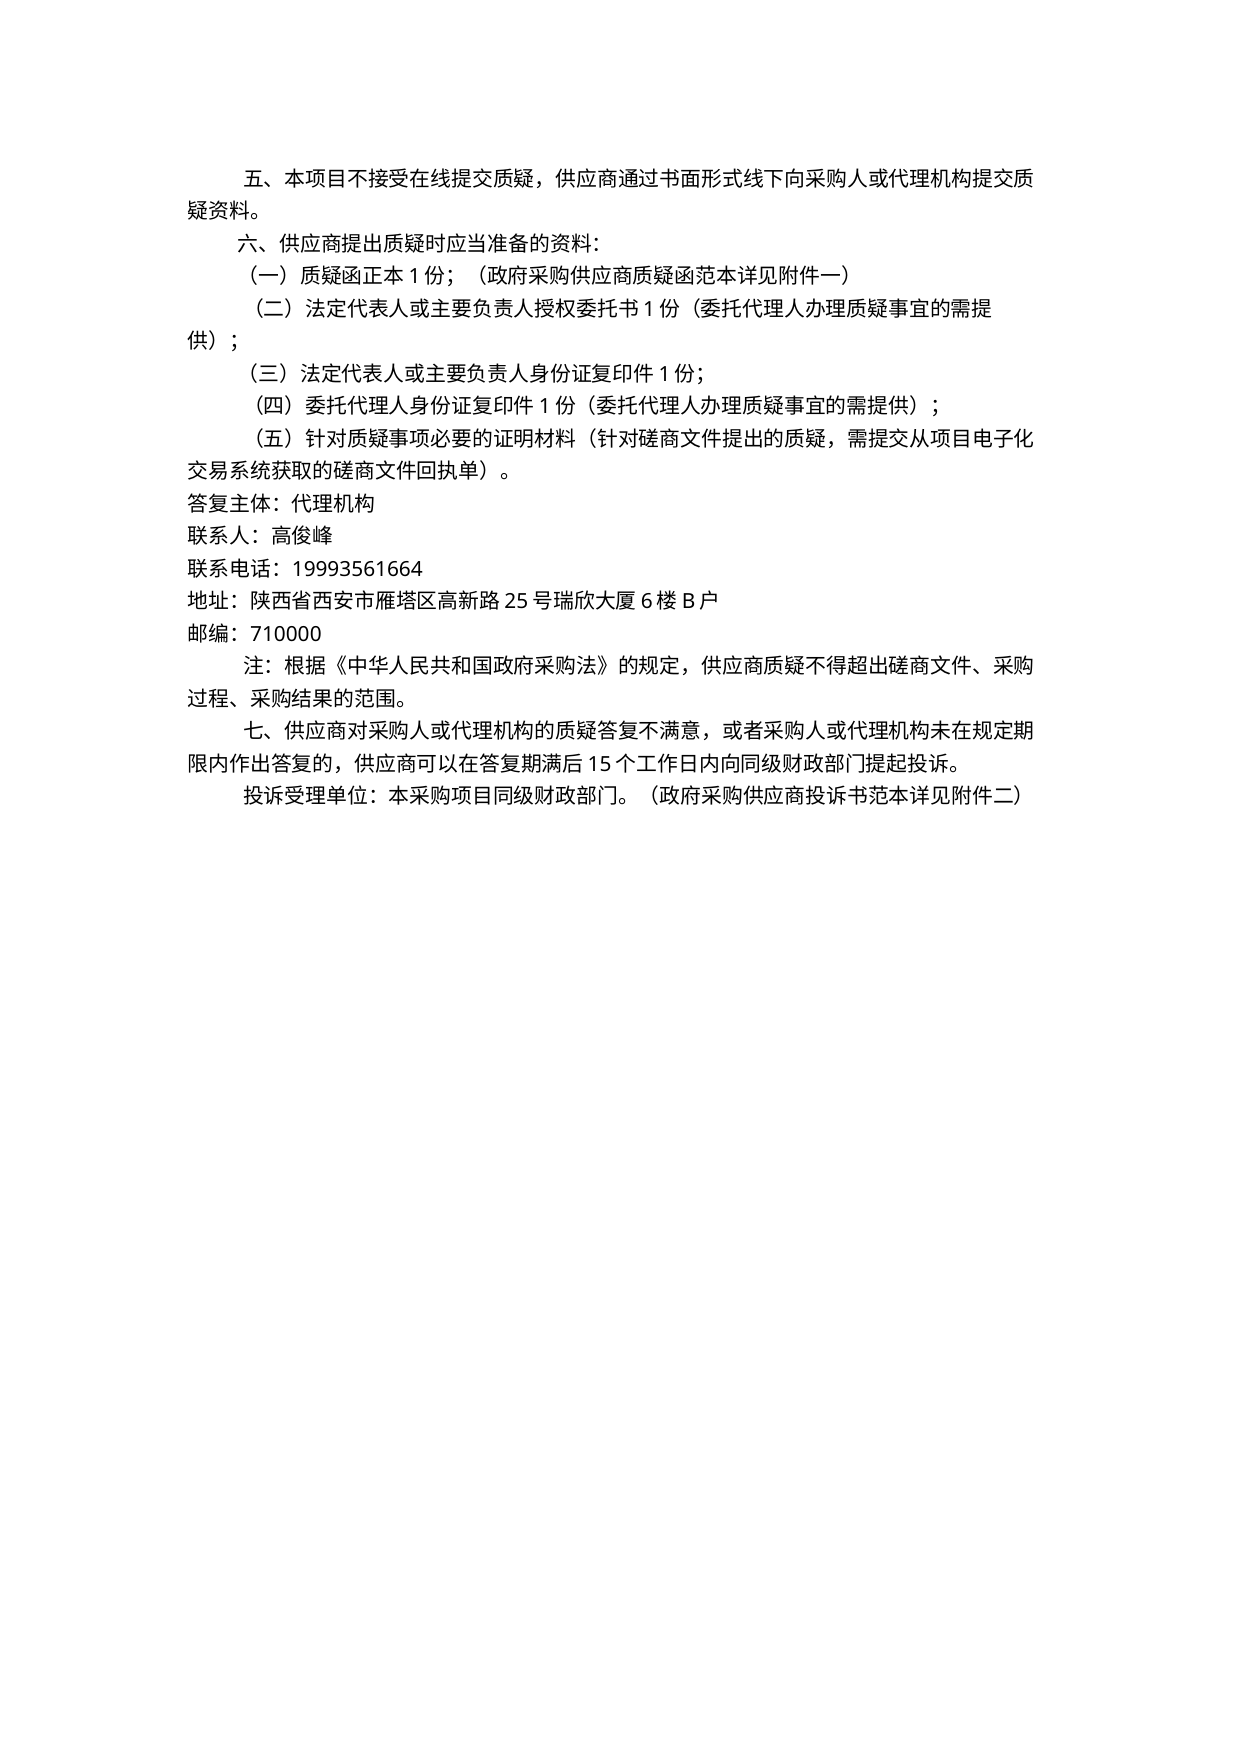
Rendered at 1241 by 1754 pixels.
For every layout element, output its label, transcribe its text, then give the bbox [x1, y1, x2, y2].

text 邮编：710000 [187, 617, 1053, 649]
text （一）质疑函正本1份；（政府采购供应商质疑函范本详见附件一） [187, 259, 1053, 292]
text 联系电话：19993561664 [187, 552, 1053, 584]
text 地址：陕西省西安市雁塔区高新路25号瑞欣大厦6楼B户 [187, 584, 1053, 617]
text 注：根据《中华人民共和国政府采购法》的规定，供应商质疑不得超出磋商文件、采购过程、采购结果的范围。 [187, 649, 1053, 714]
text 答复主体：代理机构 [187, 487, 1053, 519]
text （四）委托代理人身份证复印件1份（委托代理人办理质疑事宜的需提供）； [187, 389, 1053, 422]
text （五）针对质疑事项必要的证明材料（针对磋商文件提出的质疑，需提交从项目电子化交易系统获取的磋商文件回执单）。 [187, 422, 1053, 487]
text 五、本项目不接受在线提交质疑，供应商通过书面形式线下向采购人或代理机构提交质疑资料。 [187, 162, 1053, 227]
text 六、供应商提出质疑时应当准备的资料： [187, 227, 1053, 259]
text 七、供应商对采购人或代理机构的质疑答复不满意，或者采购人或代理机构未在规定期限内作出答复的，供应商可以在答复期满后15个工作日内向同级财政部门提起投诉。 [187, 714, 1053, 779]
text （二）法定代表人或主要负责人授权委托书1份（委托代理人办理质疑事宜的需提供）； [187, 292, 1053, 357]
text 联系人：高俊峰 [187, 519, 1053, 552]
text （三）法定代表人或主要负责人身份证复印件1份； [187, 357, 1053, 389]
text 投诉受理单位：本采购项目同级财政部门。（政府采购供应商投诉书范本详见附件二） [187, 779, 1053, 812]
